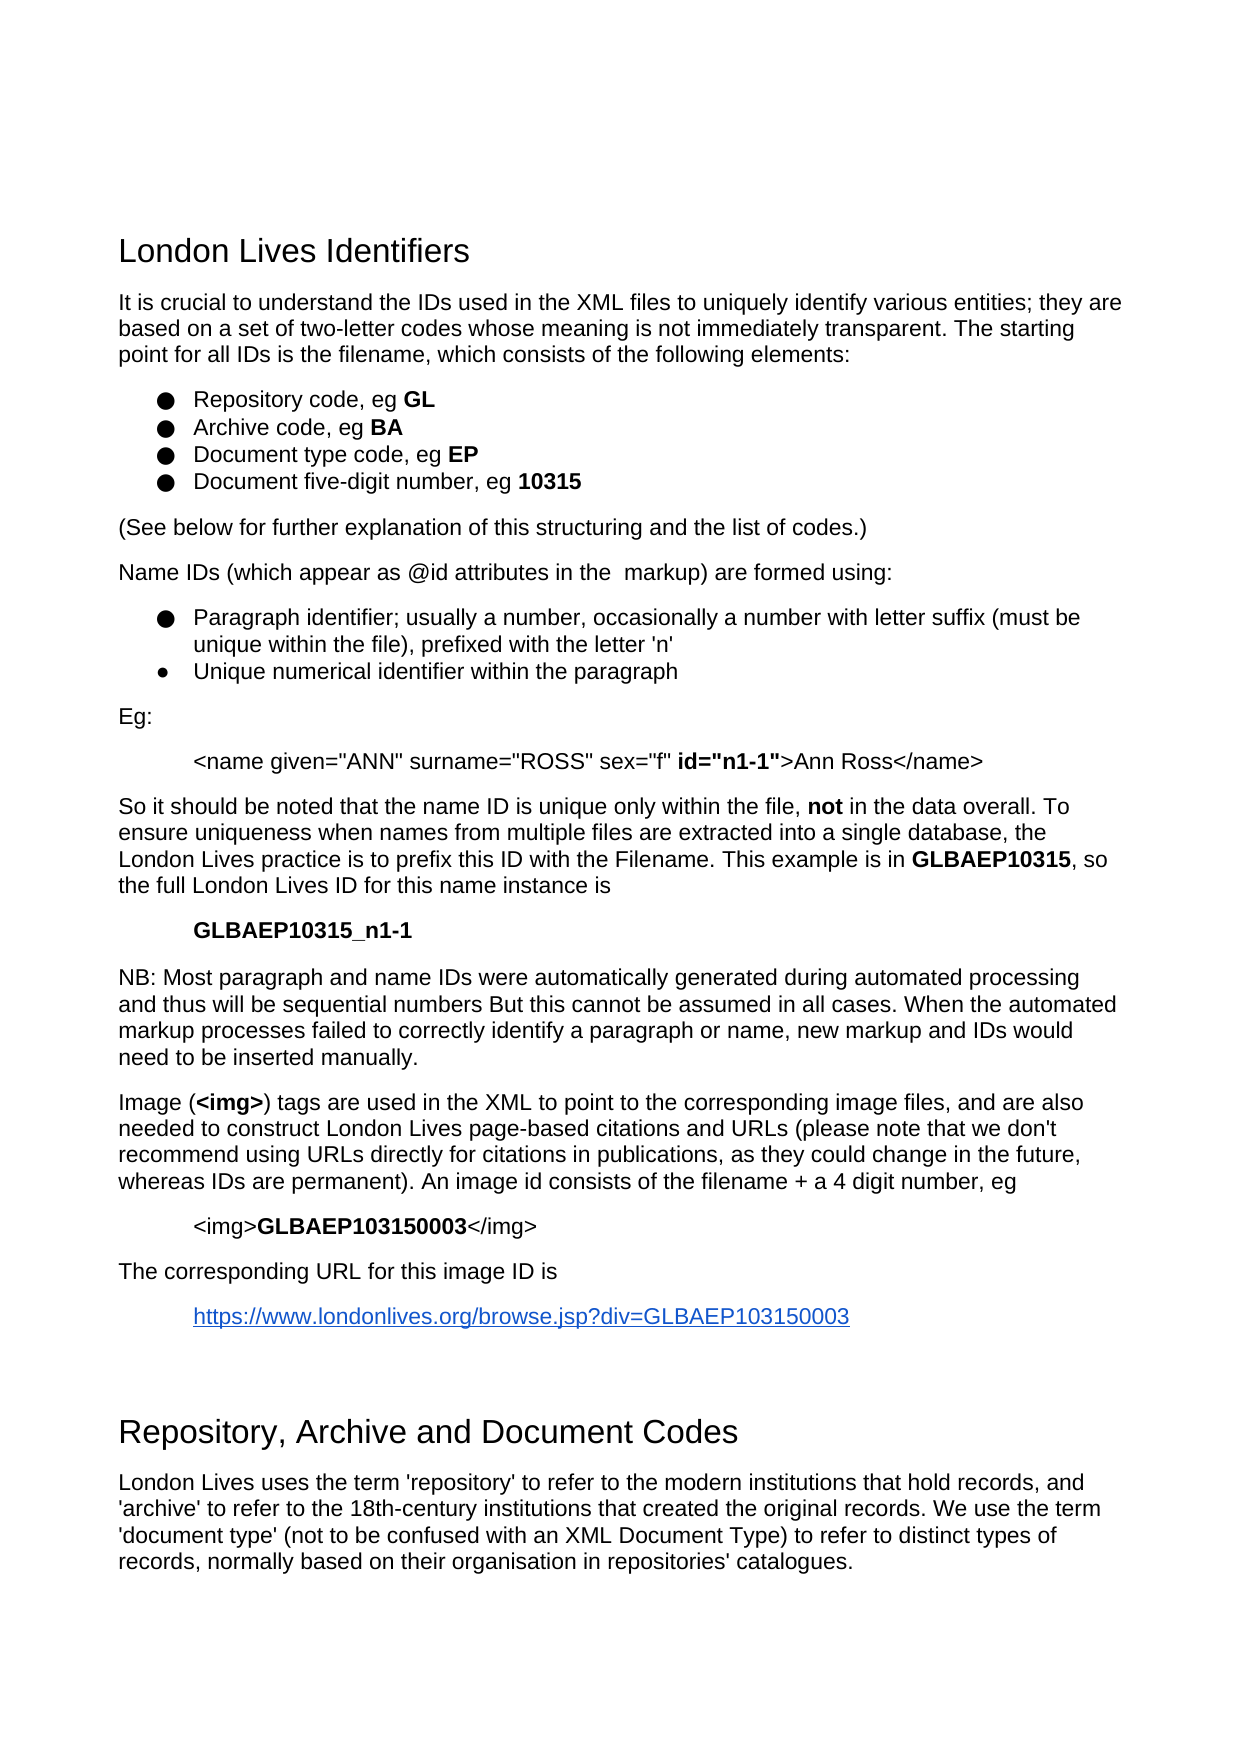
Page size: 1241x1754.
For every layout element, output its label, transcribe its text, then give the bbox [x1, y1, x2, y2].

list Document type code, eg EP [156, 441, 1122, 468]
subtitle London Lives Identifiers [118, 231, 1122, 270]
text It is crucial to understand the IDs used in the XML files to uniquely identify various entities; they are based on a set of two-letter codes whose meaning is not immediately transparent. The starting point for all IDs is the filename, which consists of the following elements: [118, 289, 1122, 368]
subtitle Repository, Archive and Document Codes [118, 1412, 1122, 1450]
text NB: Most paragraph and name IDs were automatically generated during automated processing and thus will be sequential numbers But this cannot be assumed in all cases. When the automated markup processes failed to correctly identify a paragraph or name, new markup and IDs would need to be inserted manually. [118, 964, 1122, 1070]
text <name given="ANN" surname="ROSS" sex="f" id="n1-1">Ann Ross</name> [118, 748, 1122, 774]
list Archive code, eg BA [156, 414, 1122, 441]
text So it should be noted that the name ID is unique only within the file, not in the data overall. To ensure uniqueness when names from multiple files are extracted into a single database, the London Lives practice is to prefix this ID with the Filename. This example is in GLBAEP10315, so the full London Lives ID for this name instance is [118, 793, 1122, 898]
text London Lives uses the term 'repository' to refer to the modern institutions that hold records, and 'archive' to refer to the 18th-century institutions that created the original records. We use the term 'document type' (not to be confused with an XML Document Type) to refer to distinct types of records, normally based on their organisation in repositories' catalogues. [118, 1469, 1122, 1574]
text The corresponding URL for this image ID is [118, 1258, 1122, 1284]
text Image (<img>) tags are used in the XML to point to the corresponding image files, and are also needed to construct London Lives page-based citations and URLs (please note that we don't recommend using URLs directly for citations in publications, as they could change in the future, whereas IDs are permanent). An image id consists of the filename + a 4 digit number, eg [118, 1088, 1122, 1194]
text https://www.londonlives.org/browse.jsp?div=GLBAEP103150003 [118, 1303, 1122, 1329]
text <img>GLBAEP103150003</img> [118, 1213, 1122, 1239]
text (See below for further explanation of this structuring and the list of codes.) [118, 514, 1122, 540]
list Unique numerical identifier within the paragraph [156, 658, 1122, 684]
list Document five-digit number, eg 10315 [156, 468, 1122, 495]
text Name IDs (which appear as @id attributes in the markup) are formed using: [118, 559, 1122, 585]
text GLBAEP10315_n1-1 [118, 917, 1122, 943]
list Paragraph identifier; usually a number, occasionally a number with letter suffix (must be unique within the file), prefixed with the letter 'n' [156, 604, 1122, 658]
text Eg: [118, 703, 1122, 729]
list Repository code, eg GL [156, 386, 1122, 414]
